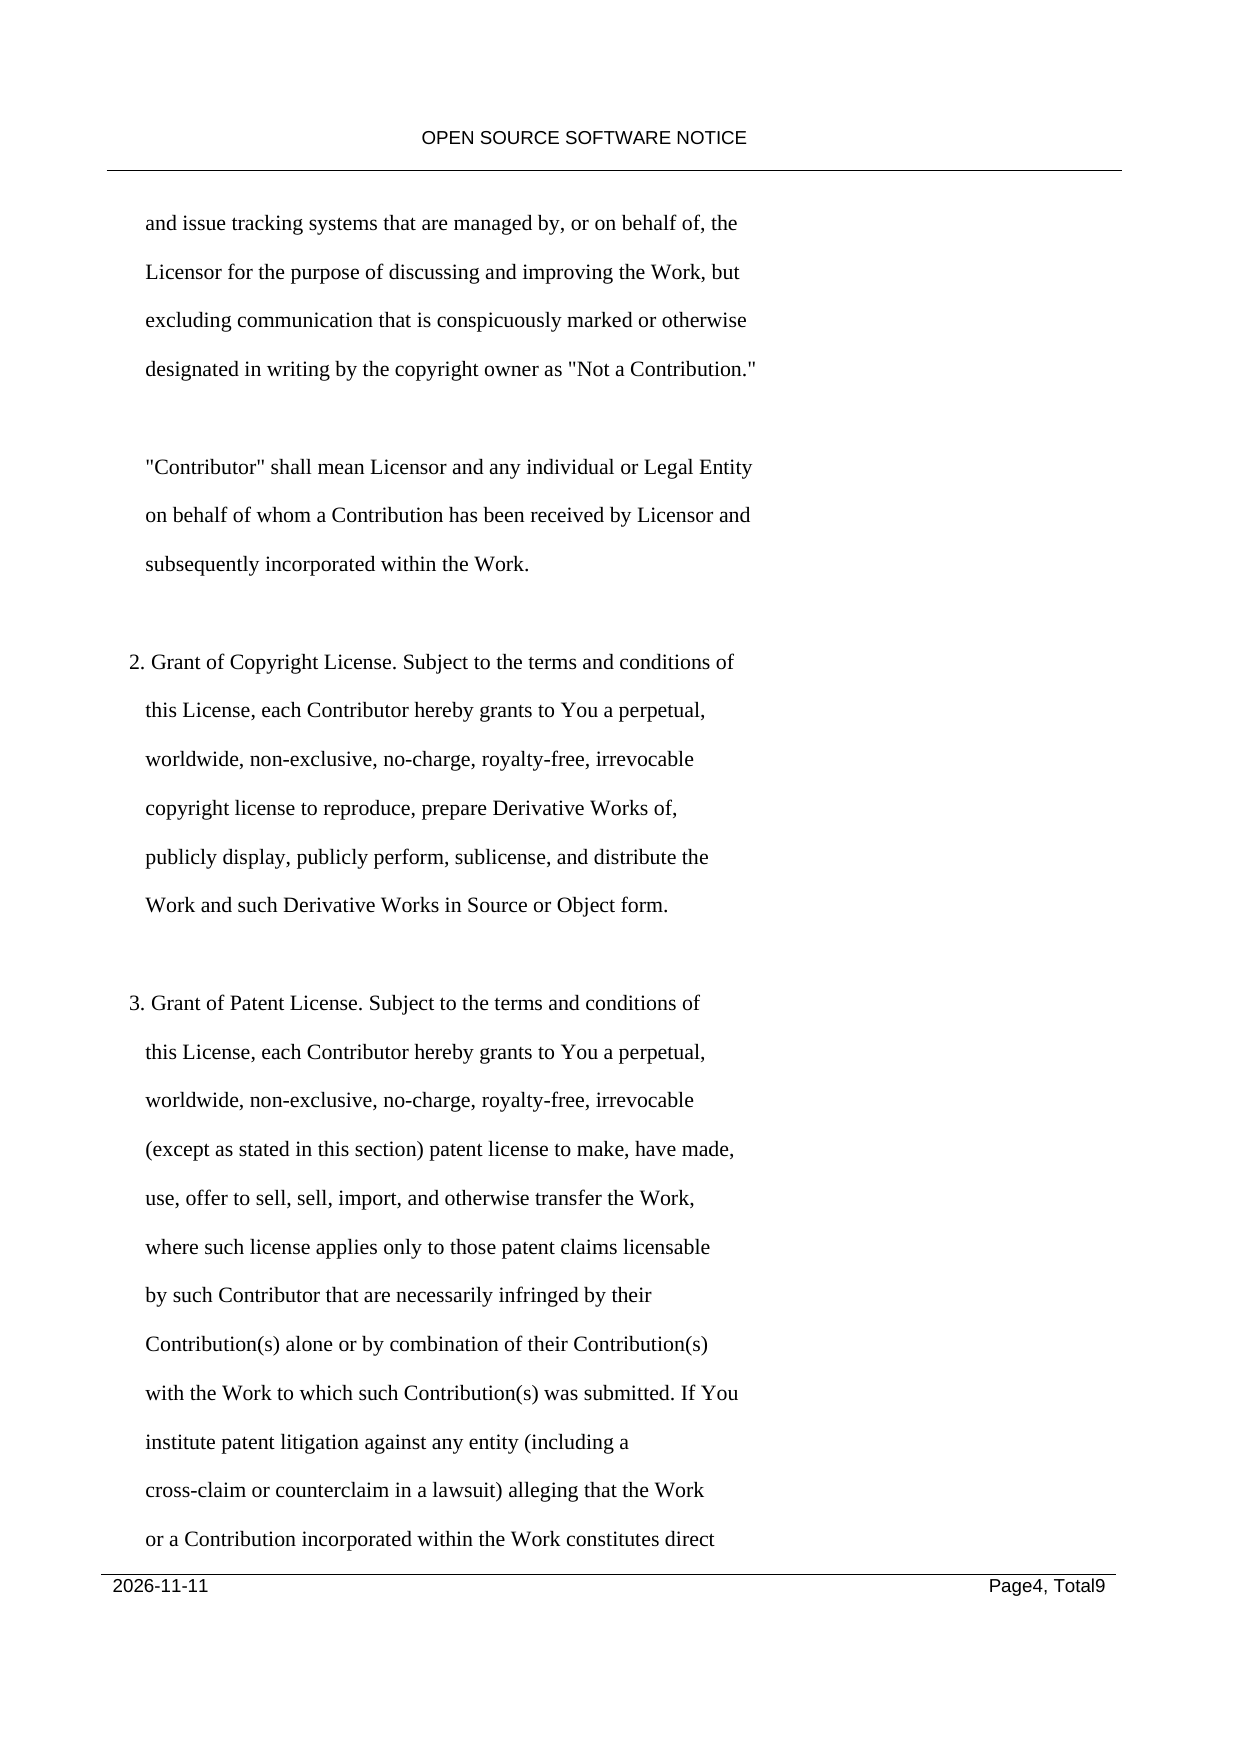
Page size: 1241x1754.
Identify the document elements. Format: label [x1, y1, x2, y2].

text [112, 206, 1128, 1555]
